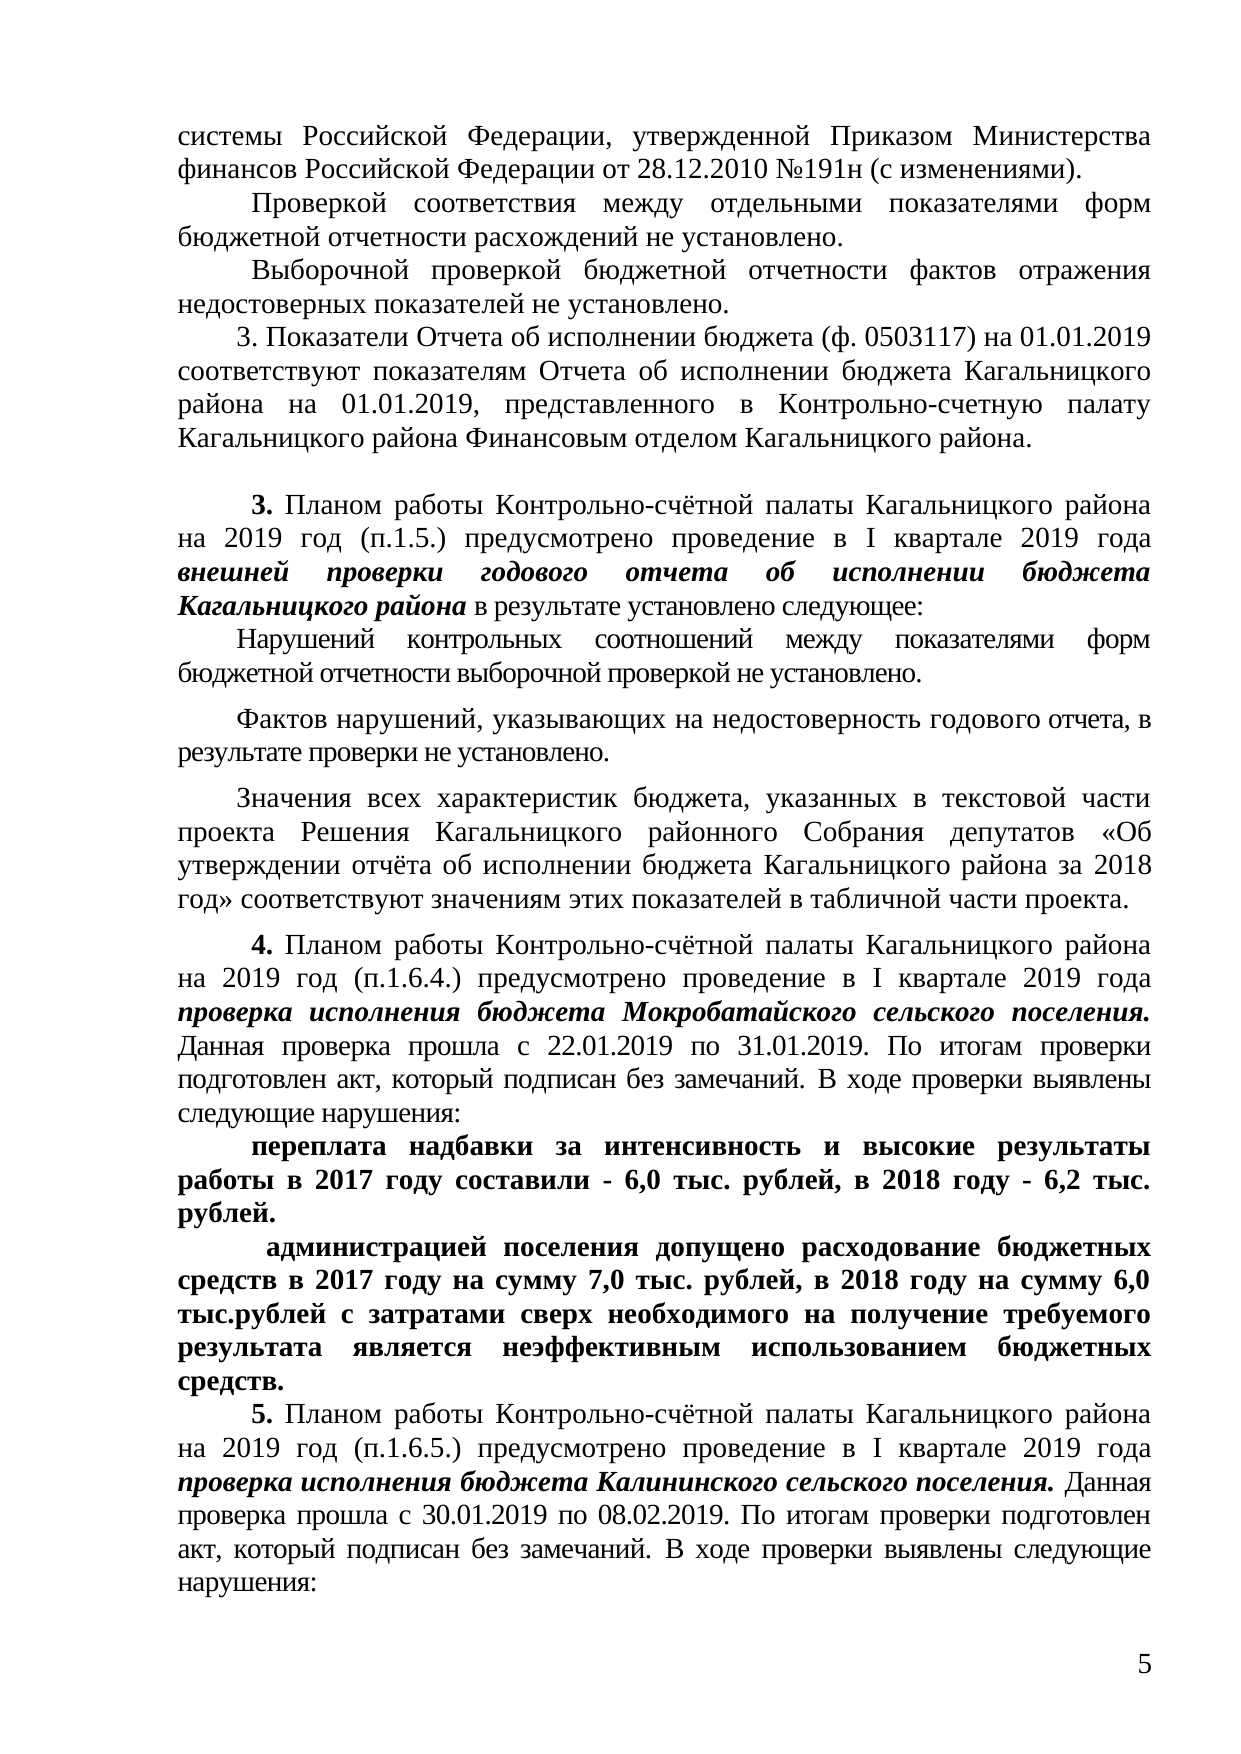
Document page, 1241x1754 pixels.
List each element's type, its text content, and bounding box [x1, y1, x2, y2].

list Выборочной проверкой бюджетной отчетности фактов отражения недостоверных показателей не установлено. [177, 252, 1152, 319]
text Фактов нарушений, указывающих на недостоверность годового отчета, в результате проверки не установлено. [177, 701, 1152, 768]
text Значения всех характеристик бюджета, указанных в текстовой части проекта Решения Кагальницкого районного Собрания депутатов «Об утверждении отчёта об исполнении бюджета Кагальницкого района за 2018 год» соответствуют значениям этих показателей в табличной части проекта. [177, 780, 1152, 914]
text 4. Планом работы Контрольно-счётной палаты Кагальницкого района на 2019 год (п.1.6.4.) предусмотрено проведение в I квартале 2019 года проверка исполнения бюджета Мокробатайского сельского поселения. Данная проверка прошла с 22.01.2019 по 31.01.2019. По итогам проверки подготовлен акт, который подписан без замечаний. В ходе проверки выявлены следующие нарушения: [177, 927, 1152, 1128]
text Нарушений контрольных соотношений между показателями форм бюджетной отчетности выборочной проверкой не установлено. [177, 621, 1152, 688]
text переплата надбавки за интенсивность и высокие результаты работы в 2017 году составили - 6,0 тыс. рублей, в 2018 году - 6,2 тыс. рублей. [177, 1128, 1152, 1229]
text администрацией поселения допущено расходование бюджетных средств в 2017 году на сумму 7,0 тыс. рублей, в 2018 году на сумму 6,0 тыс.рублей с затратами сверх необходимого на получение требуемого результата является неэффективным использованием бюджетных средств. [177, 1229, 1152, 1397]
list Проверкой соответствия между отдельными показателями форм бюджетной отчетности расхождений не установлено. [177, 185, 1152, 252]
text 5. Планом работы Контрольно-счётной палаты Кагальницкого района на 2019 год (п.1.6.5.) предусмотрено проведение в I квартале 2019 года проверка исполнения бюджета Калининского сельского поселения. Данная проверка прошла с 30.01.2019 по 08.02.2019. По итогам проверки подготовлен акт, который подписан без замечаний. В ходе проверки выявлены следующие нарушения: [177, 1397, 1152, 1598]
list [177, 118, 1152, 185]
list 3. Показатели Отчета об исполнении бюджета (ф. 0503117) на 01.01.2019 соответствуют показателям Отчета об исполнении бюджета Кагальницкого района на 01.01.2019, представленного в Контрольно-счетную палату Кагальницкого района Финансовым отделом Кагальницкого района. [177, 319, 1152, 453]
text 3. Планом работы Контрольно-счётной палаты Кагальницкого района на 2019 год (п.1.5.) предусмотрено проведение в I квартале 2019 года внешней проверки годового отчета об исполнении бюджета Кагальницкого района в результате установлено следующее: [177, 487, 1152, 621]
